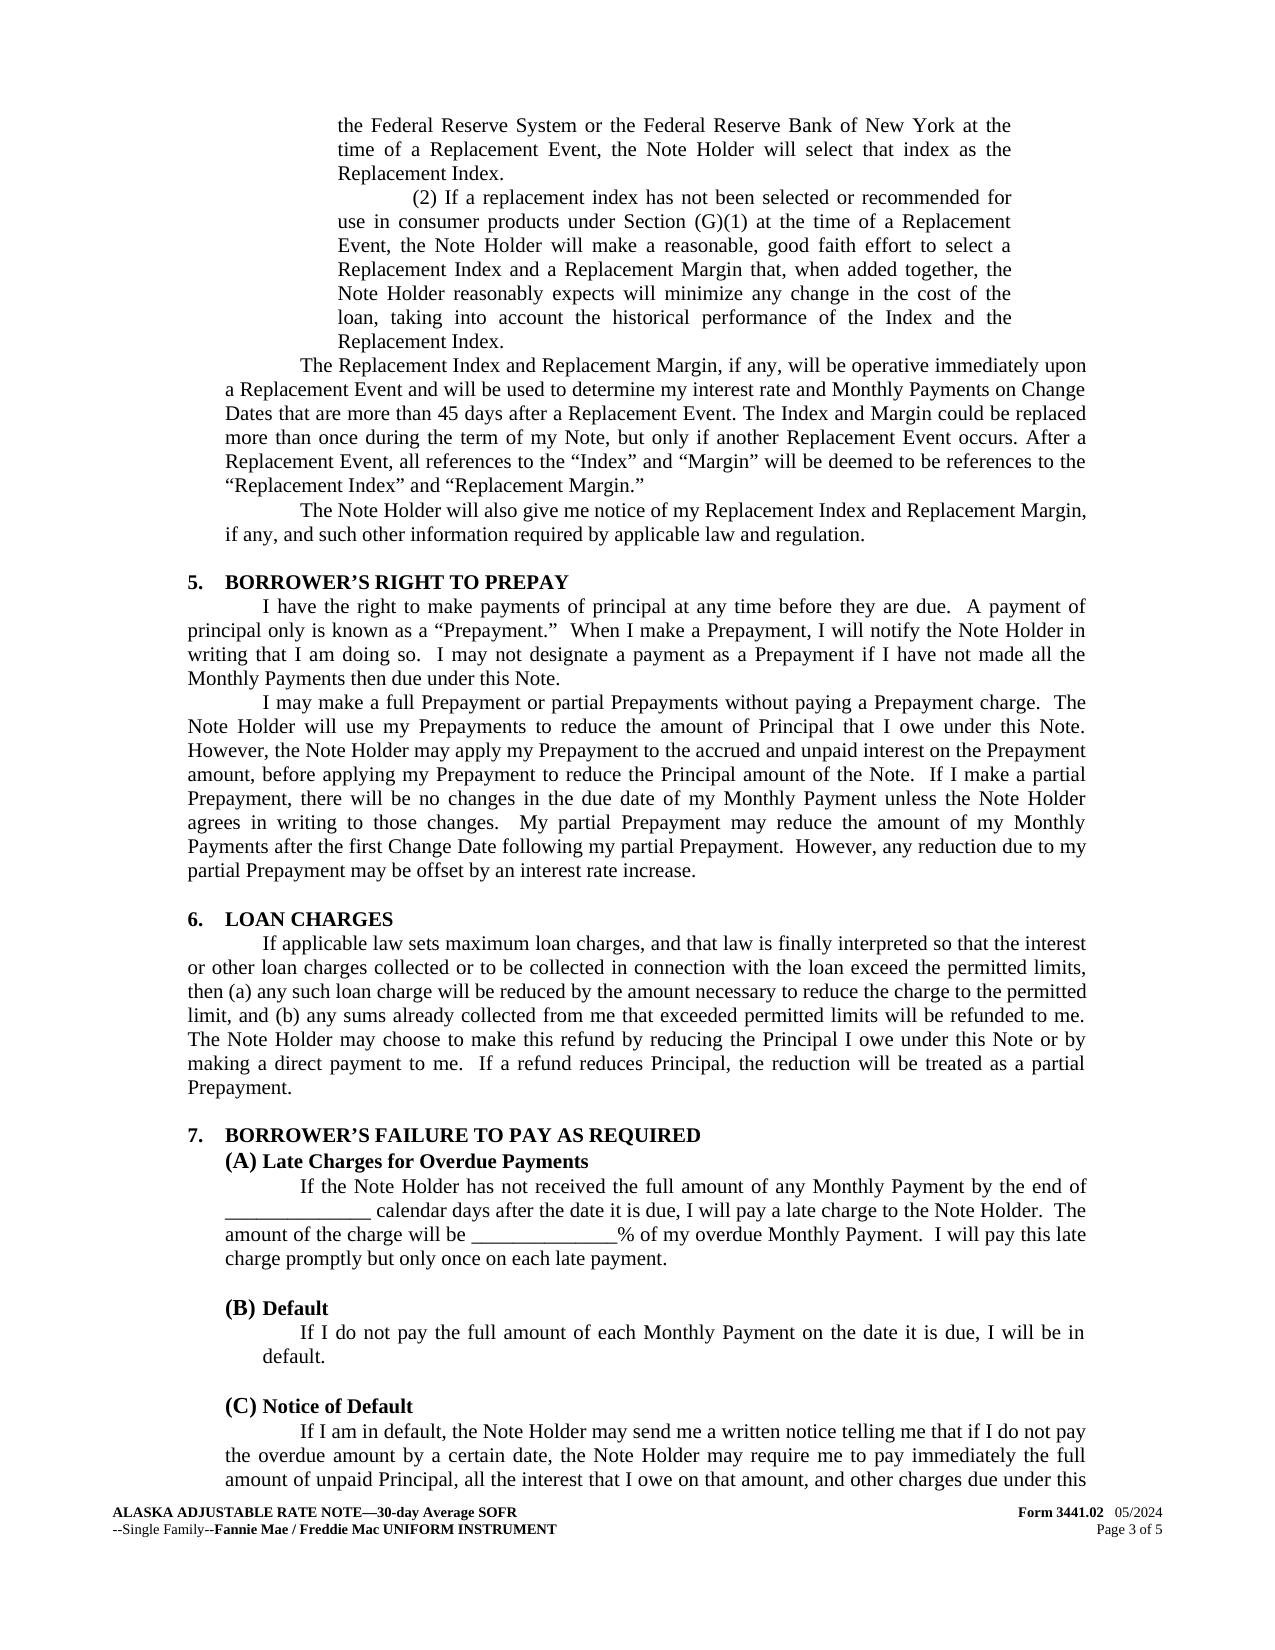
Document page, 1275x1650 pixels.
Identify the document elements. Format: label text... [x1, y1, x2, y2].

text If the Note Holder has not received the full amount of any Monthly Payment by the end of ______________ calendar days after the date it is due, I will pay a late charge to the Note Holder. The amount of the charge will be ______________% of my overdue Monthly Payment. I will pay this late charge promptly but only once on each late payment. [225, 1173, 1087, 1270]
text The Note Holder will also give me notice of my Replacement Index and Replacement Margin, if any, and such other information required by applicable law and regulation. [225, 497, 1087, 546]
text I have the right to make payments of principal at any time before they are due. A payment of principal only is known as a “Prepayment.” When I make a Prepayment, I will notify the Note Holder in writing that I am doing so. I may not designate a payment as a Prepayment if I have not made all the Monthly Payments then due under this Note. [187, 594, 1087, 690]
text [225, 1419, 1087, 1491]
text The Replacement Index and Replacement Margin, if any, will be operative immediately upon a Replacement Event and will be used to determine my interest rate and Monthly Payments on Change Dates that are more than 45 days after a Replacement Event. The Index and Margin could be replaced more than once during the term of my Note, but only if another Replacement Event occurs. After a Replacement Event, all references to the “Index” and “Margin” will be deemed to be references to the “Replacement Index” and “Replacement Margin.” [225, 353, 1087, 497]
list Default [225, 1294, 1087, 1320]
list BORROWER’S FAILURE TO PAY AS REQUIRED [187, 1123, 1087, 1147]
text (2) If a replacement index has not been selected or recommended for use in consumer products under Section (G)(1) at the time of a Replacement Event, the Note Holder will make a reasonable, good faith effort to select a Replacement Index and a Replacement Margin that, when added together, the Note Holder reasonably expects will minimize any change in the cost of the loan, taking into account the historical performance of the Index and the Replacement Index. [337, 185, 1012, 353]
list Notice of Default [225, 1392, 1087, 1419]
text If I do not pay the full amount of each Monthly Payment on the date it is due, I will be in default. [262, 1320, 1087, 1368]
list BORROWER’S RIGHT TO PREPAY [187, 570, 1087, 594]
list LOAN CHARGES [187, 907, 1087, 931]
text I may make a full Prepayment or partial Prepayments without paying a Prepayment charge. The Note Holder will use my Prepayments to reduce the amount of Principal that I owe under this Note. However, the Note Holder may apply my Prepayment to the accrued and unpaid interest on the Prepayment amount, before applying my Prepayment to reduce the Principal amount of the Note. If I make a partial Prepayment, there will be no changes in the due date of my Monthly Payment unless the Note Holder agrees in writing to those changes. My partial Prepayment may reduce the amount of my Monthly Payments after the first Change Date following my partial Prepayment. However, any reduction due to my partial Prepayment may be offset by an interest rate increase. [187, 690, 1087, 882]
text If applicable law sets maximum loan charges, and that law is finally interpreted so that the interest or other loan charges collected or to be collected in connection with the loan exceed the permitted limits, then (a) any such loan charge will be reduced by the amount necessary to reduce the charge to the permitted limit, and (b) any sums already collected from me that exceeded permitted limits will be refunded to me. The Note Holder may choose to make this refund by reducing the Principal I owe under this Note or by making a direct payment to me. If a refund reduces Principal, the reduction will be treated as a partial Prepayment. [187, 931, 1087, 1099]
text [337, 112, 1012, 185]
list Late Charges for Overdue Payments [225, 1147, 1087, 1173]
